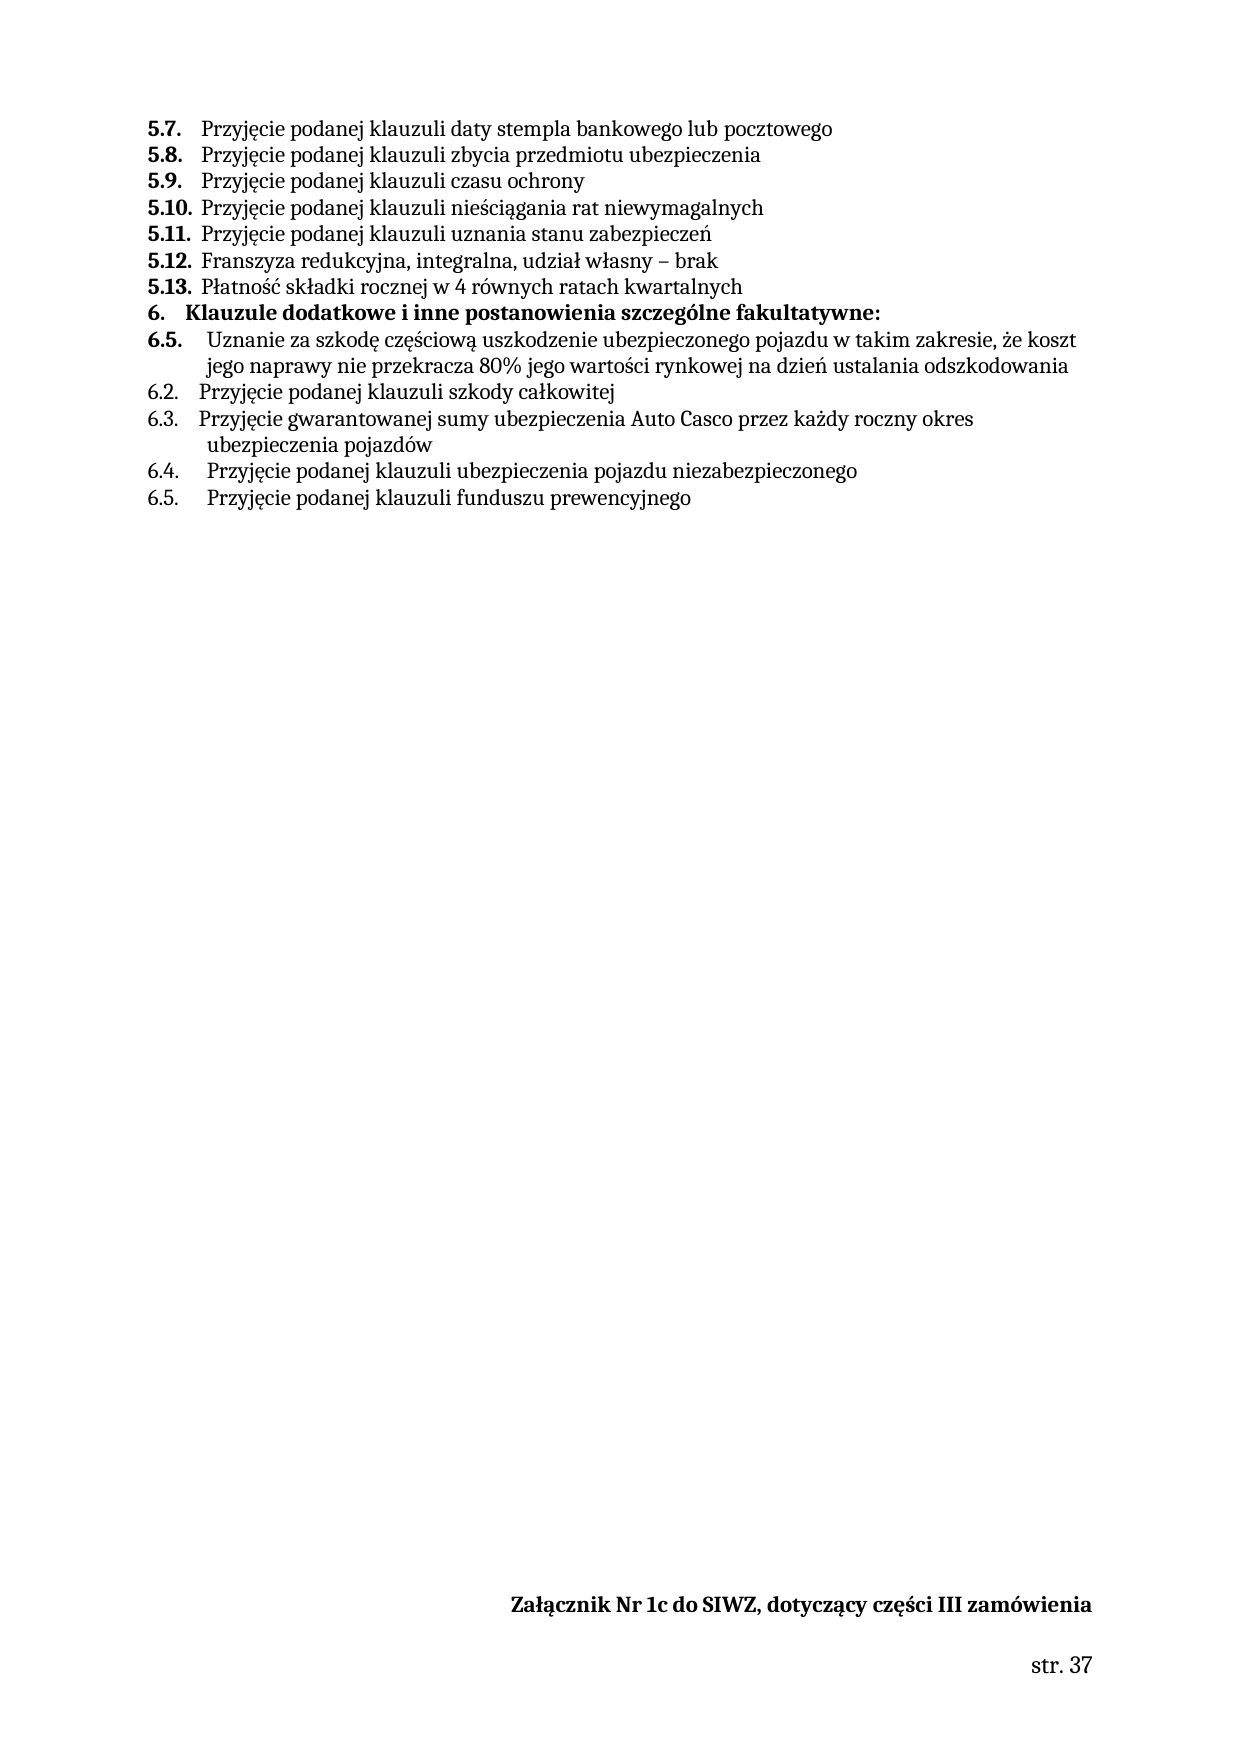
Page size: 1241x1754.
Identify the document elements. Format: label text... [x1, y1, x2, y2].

list Przyjęcie podanej klauzuli funduszu prewencyjnego [148, 484, 1093, 511]
list Przyjęcie podanej klauzuli daty stempla bankowego lub pocztowego [148, 116, 1093, 142]
text Załącznik Nr 1c do SIWZ, dotyczący części III zamówienia [148, 1591, 1093, 1618]
list Przyjęcie podanej klauzuli czasu ochrony [148, 168, 1093, 195]
list Przyjęcie podanej klauzuli zbycia przedmiotu ubezpieczenia [148, 142, 1093, 168]
list Płatność składki rocznej w 4 równych ratach kwartalnych [148, 274, 1093, 300]
list Klauzule dodatkowe i inne postanowienia szczególne fakultatywne: [148, 300, 1093, 326]
list Przyjęcie podanej klauzuli nieściągania rat niewymagalnych [148, 195, 1093, 221]
list Przyjęcie podanej klauzuli uznania stanu zabezpieczeń [148, 221, 1093, 247]
list Uznanie za szkodę częściową uszkodzenie ubezpieczonego pojazdu w takim zakresie, że koszt jego naprawy nie przekracza 80% jego wartości rynkowej na dzień ustalania odszkodowania [148, 326, 1093, 379]
list Franszyza redukcyjna, integralna, udział własny – brak [148, 247, 1093, 274]
text 6.3. Przyjęcie gwarantowanej sumy ubezpieczenia Auto Casco przez każdy roczny okres ubezpieczenia pojazdów [148, 406, 1093, 458]
list Przyjęcie podanej klauzuli ubezpieczenia pojazdu niezabezpieczonego [148, 458, 1093, 484]
text 6.2. Przyjęcie podanej klauzuli szkody całkowitej [148, 379, 1093, 406]
